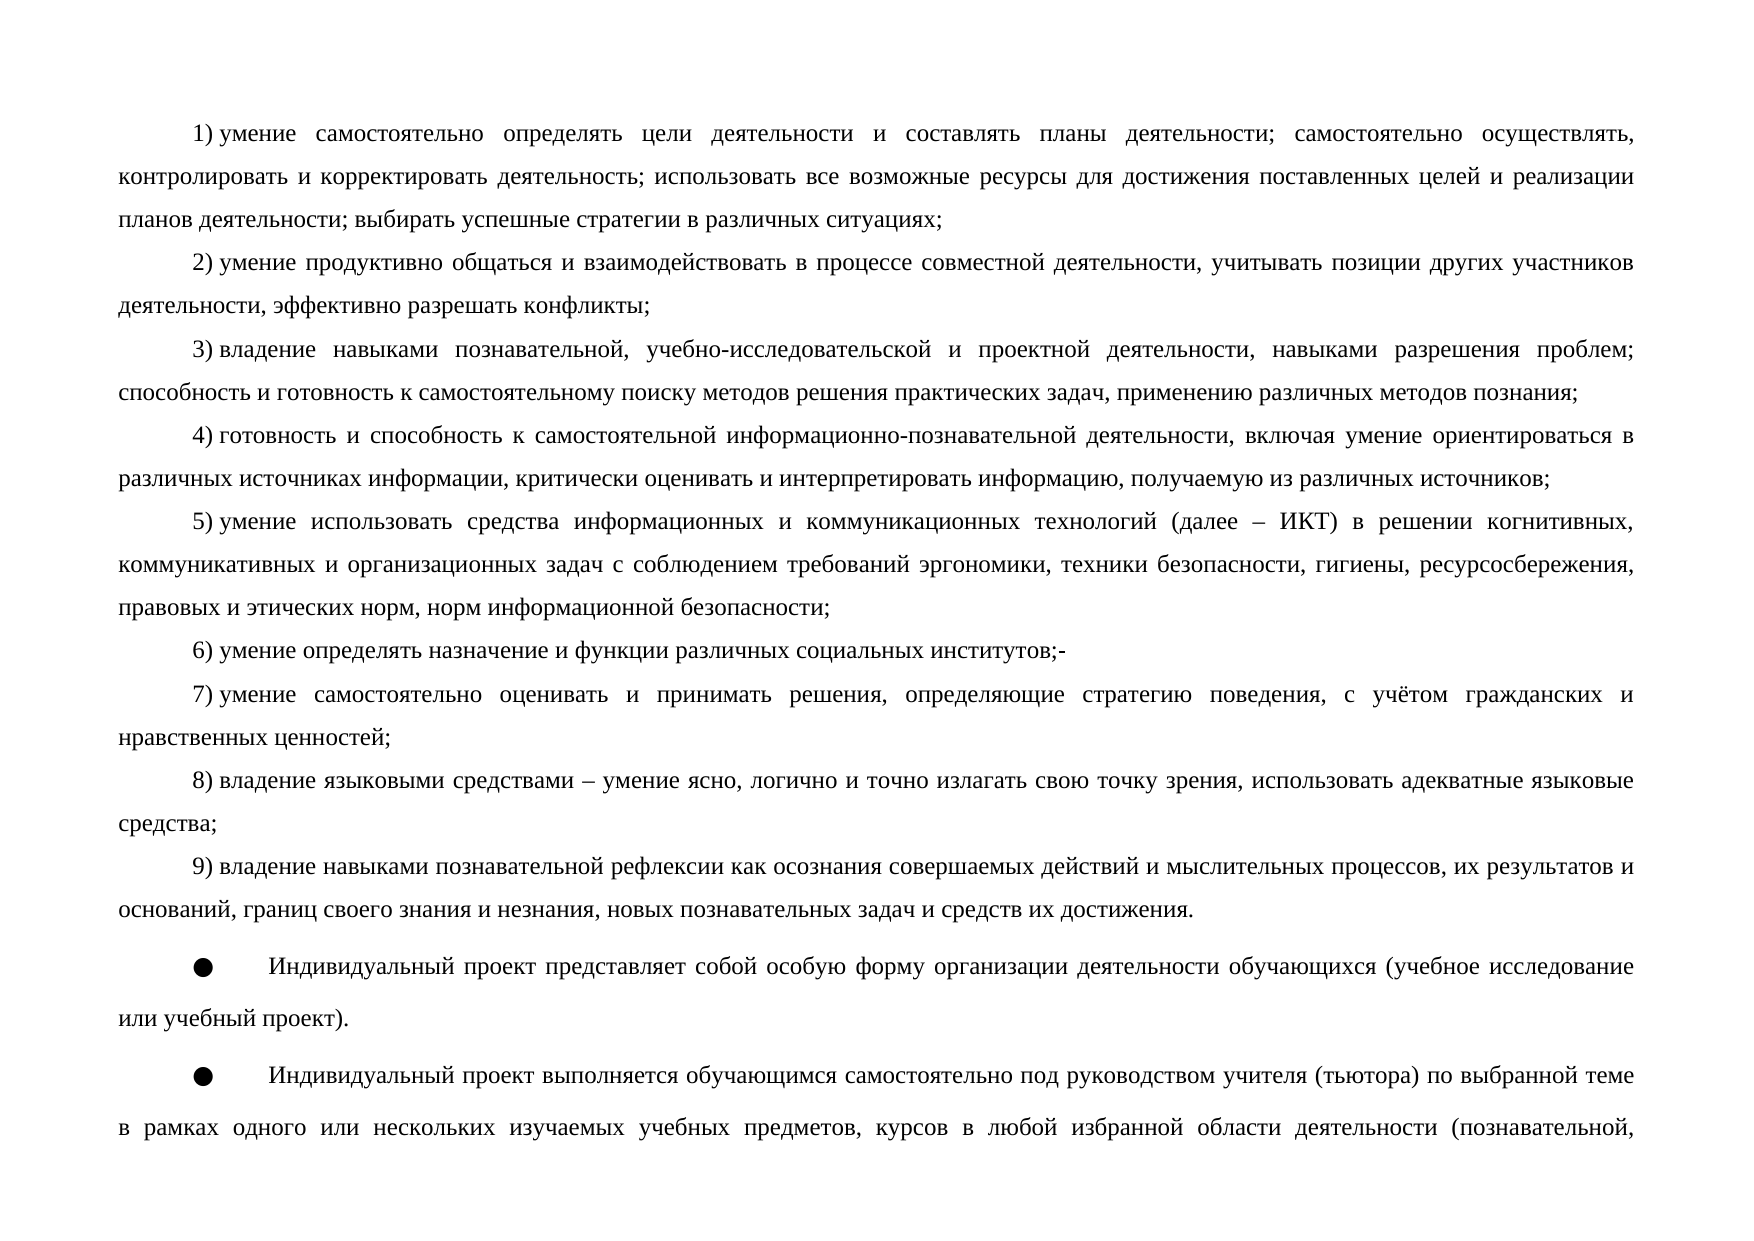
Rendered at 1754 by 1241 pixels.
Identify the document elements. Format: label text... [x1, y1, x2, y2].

text 4) готовность и способность к самостоятельной информационно-познавательной деятельности, включая умение ориентироваться в различных источниках информации, критически оценивать и интерпретировать информацию, получаемую из различных источников; [118, 420, 1636, 492]
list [118, 1046, 1636, 1141]
text 9) владение навыками познавательной рефлексии как осознания совершаемых действий и мыслительных процессов, их результатов и оснований, границ своего знания и незнания, новых познавательных задач и средств их достижения. [118, 851, 1636, 923]
text 1) умение самостоятельно определять цели деятельности и составлять планы деятельности; самостоятельно осуществлять, контролировать и корректировать деятельность; использовать все возможные ресурсы для достижения поставленных целей и реализации планов деятельности; выбирать успешные стратегии в различных ситуациях; [118, 118, 1636, 233]
list Индивидуальный проект представляет собой особую форму организации деятельности обучающихся (учебное исследование или учебный проект). [118, 937, 1636, 1032]
text 5) умение использовать средства информационных и коммуникационных технологий (далее – ИКТ) в решении когнитивных, коммуникативных и организационных задач с соблюдением требований эргономики, техники безопасности, гигиены, ресурсосбережения, правовых и этических норм, норм информационной безопасности; [118, 506, 1636, 621]
text 8) владение языковыми средствами – умение ясно, логично и точно излагать свою точку зрения, использовать адекватные языковые средства; [118, 765, 1636, 837]
text 3) владение навыками познавательной, учебно-исследовательской и проектной деятельности, навыками разрешения проблем; способность и готовность к самостоятельному поиску методов решения практических задач, применению различных методов познания; [118, 334, 1636, 406]
text 2) умение продуктивно общаться и взаимодействовать в процессе совместной деятельности, учитывать позиции других участников деятельности, эффективно разрешать конфликты; [118, 247, 1636, 319]
text 7) умение самостоятельно оценивать и принимать решения, определяющие стратегию поведения, с учётом гражданских и нравственных ценностей; [118, 679, 1636, 751]
text 6) умение определять назначение и функции различных социальных институтов; [118, 636, 1636, 664]
